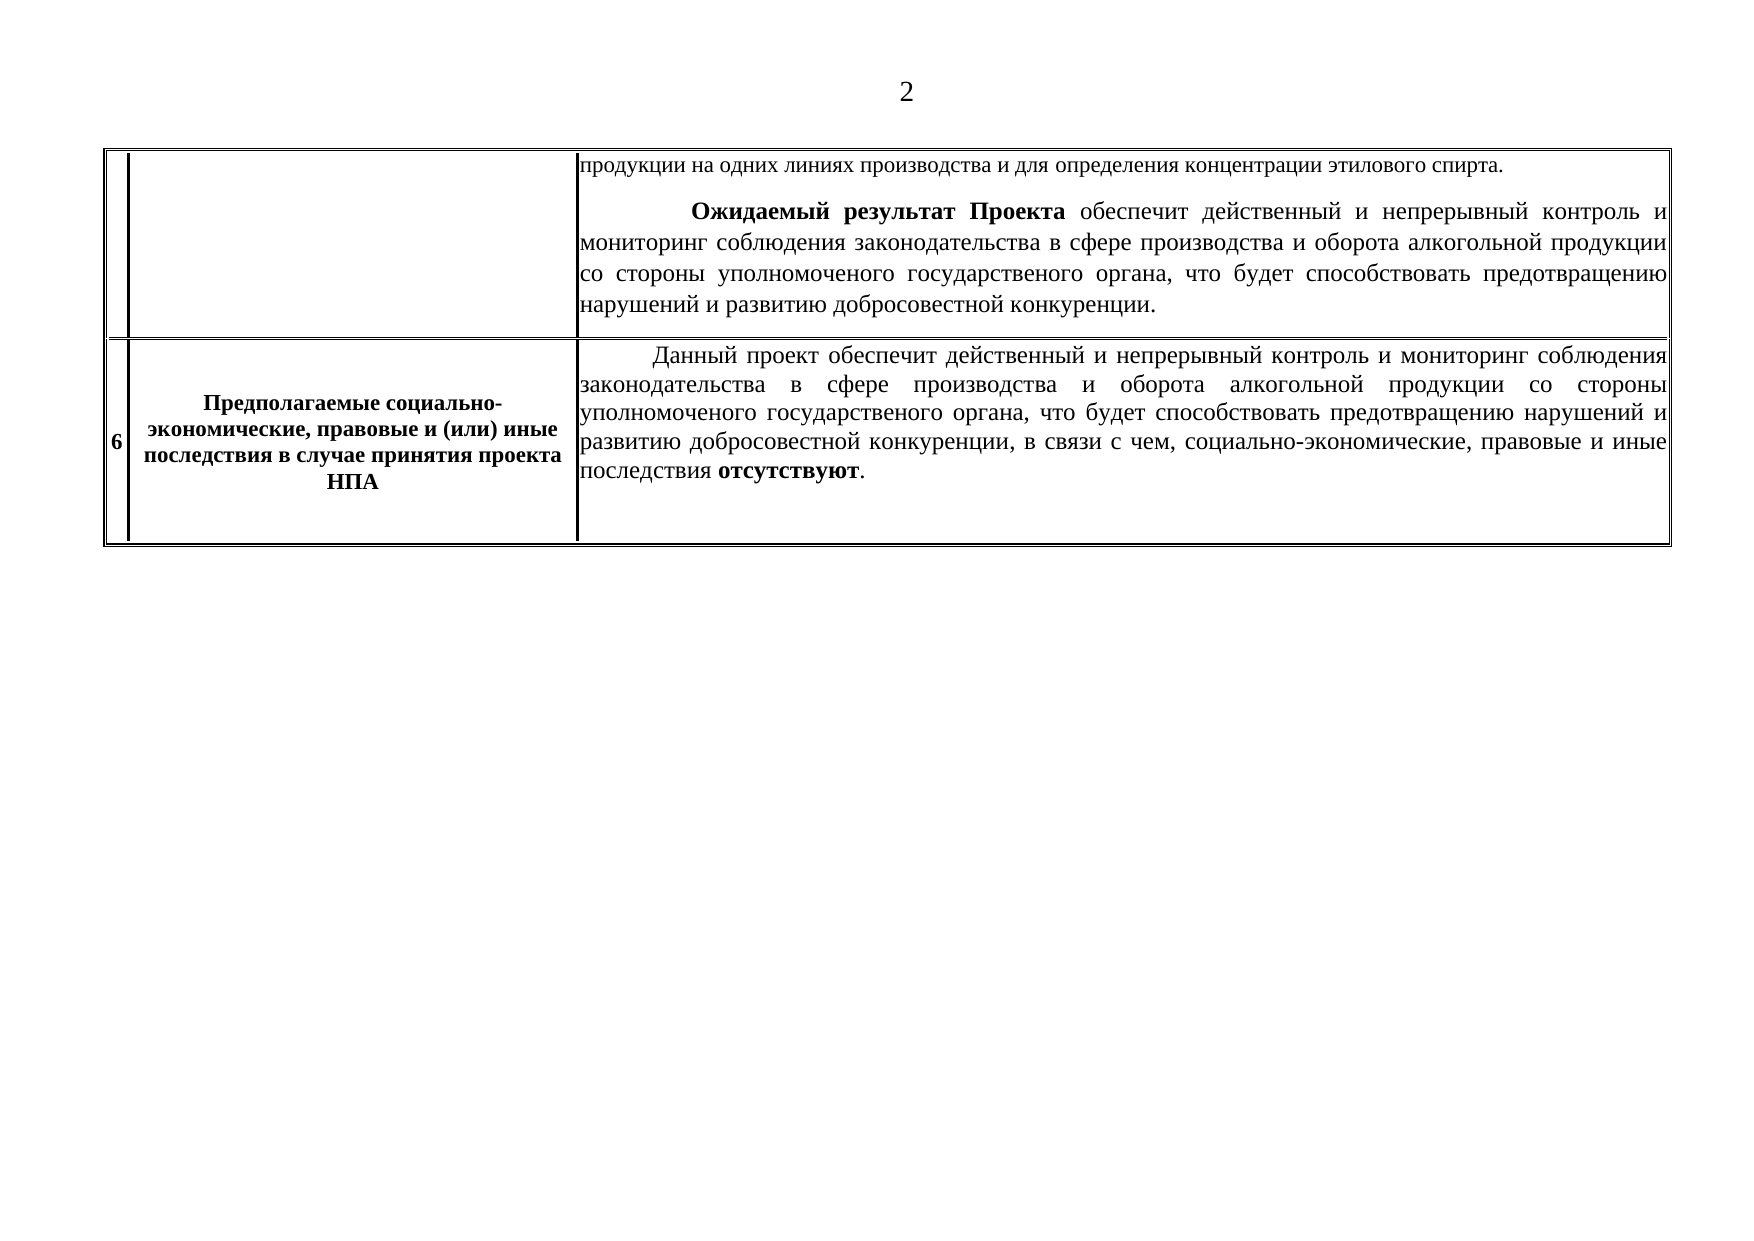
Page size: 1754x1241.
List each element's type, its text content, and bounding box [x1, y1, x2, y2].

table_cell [577, 151, 1669, 337]
table_cell 6 [105, 337, 128, 543]
table_cell Данный проект обеспечит действенный и непрерывный контроль и мониторинг соблюдения законодательства в сфере производства и оборота алкогольной продукции со стороны уполномоченого государственого органа, что будет способствовать предотвращению нарушений и развитию добросовестной конкуренции, в связи с чем, социально-экономические, правовые и иные последствия отсутствуют. [577, 337, 1670, 543]
table_cell Предполагаемые социально-экономические, правовые и (или) иные последствия в случае принятия проекта НПА [128, 340, 577, 543]
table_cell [128, 151, 577, 337]
table_cell 5 [107, 151, 128, 337]
